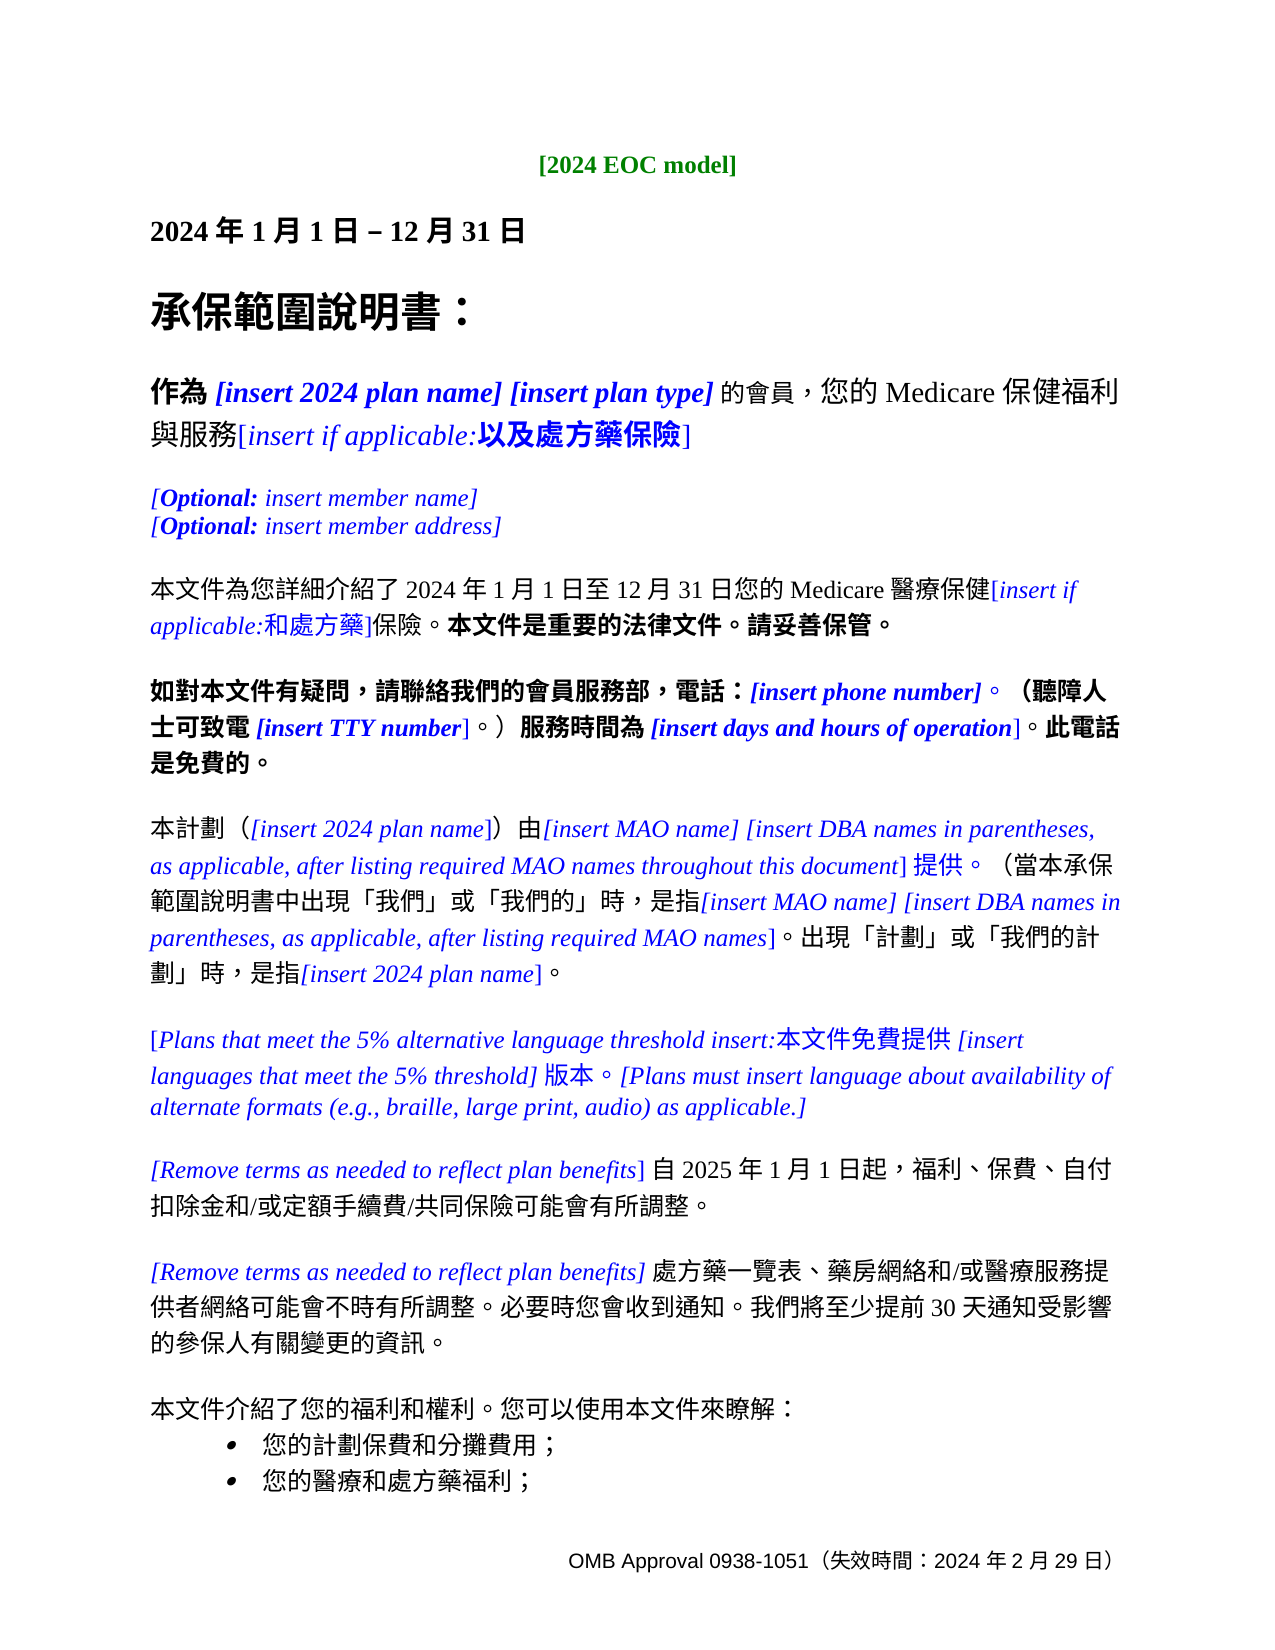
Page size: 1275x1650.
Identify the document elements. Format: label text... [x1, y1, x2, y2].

text [2024 EOC model] [150, 150, 1125, 179]
list 您的計劃保費和分攤費用； [225, 1426, 1125, 1462]
list 您的醫療和處方藥福利； [225, 1462, 1125, 1498]
text 如對本文件有疑問，請聯絡我們的會員服務部，電話：[insert phone number]。（聽障人士可致電 [insert TTY number]。）服務時間為 [insert days and hours of operation]。此電話是免費的。 [150, 671, 1125, 780]
text [Plans that meet the 5% alternative language threshold insert:本文件免費提供 [insert languages that meet the 5% threshold] 版本。[Plans must insert language about availability of alternate formats (e.g., braille, large print, audio) as applicable.] [150, 1019, 1125, 1121]
text [Optional: insert member name] [Optional: insert member address] [150, 483, 1125, 540]
text 2024 年 1 月 1 日 – 12 月 31 日 [150, 208, 1125, 250]
text 承保範圍說明書： [150, 279, 1125, 340]
text 本計劃（[insert 2024 plan name]）由[insert MAO name] [insert DBA names in parentheses, as applicable, after listing required MAO names throughout this document] 提供。（當本承保範圍說明書中出現「我們」或「我們的」時，是指[insert MAO name] [insert DBA names in parentheses, as applicable, after listing required MAO names]。出現「計劃」或「我們的計劃」時，是指[insert 2024 plan name]。 [150, 809, 1125, 990]
text 作為 [insert 2024 plan name] [insert plan type] 的會員，您的 Medicare 保健福利與服務[insert if applicable:以及處方藥保險] [150, 369, 1125, 453]
text 本文件介紹了您的福利和權利。您可以使用本文件來瞭解： [150, 1389, 1125, 1426]
text [Remove terms as needed to reflect plan benefits] 自 2025 年 1 月 1 日起，福利、保費、自付扣除金和/或定額手續費/共同保險可能會有所調整。 [150, 1150, 1125, 1222]
text 本文件為您詳細介紹了 2024 年 1 月 1 日至 12 月 31 日您的 Medicare 醫療保健[insert if applicable:和處方藥]保險。本文件是重要的法律文件。請妥善保管。 [150, 569, 1125, 642]
text [Remove terms as needed to reflect plan benefits] 處方藥一覽表、藥房網絡和/或醫療服務提供者網絡可能會不時有所調整。必要時您會收到通知。我們將至少提前 30 天通知受影響的參保人有關變更的資訊。 [150, 1251, 1125, 1360]
